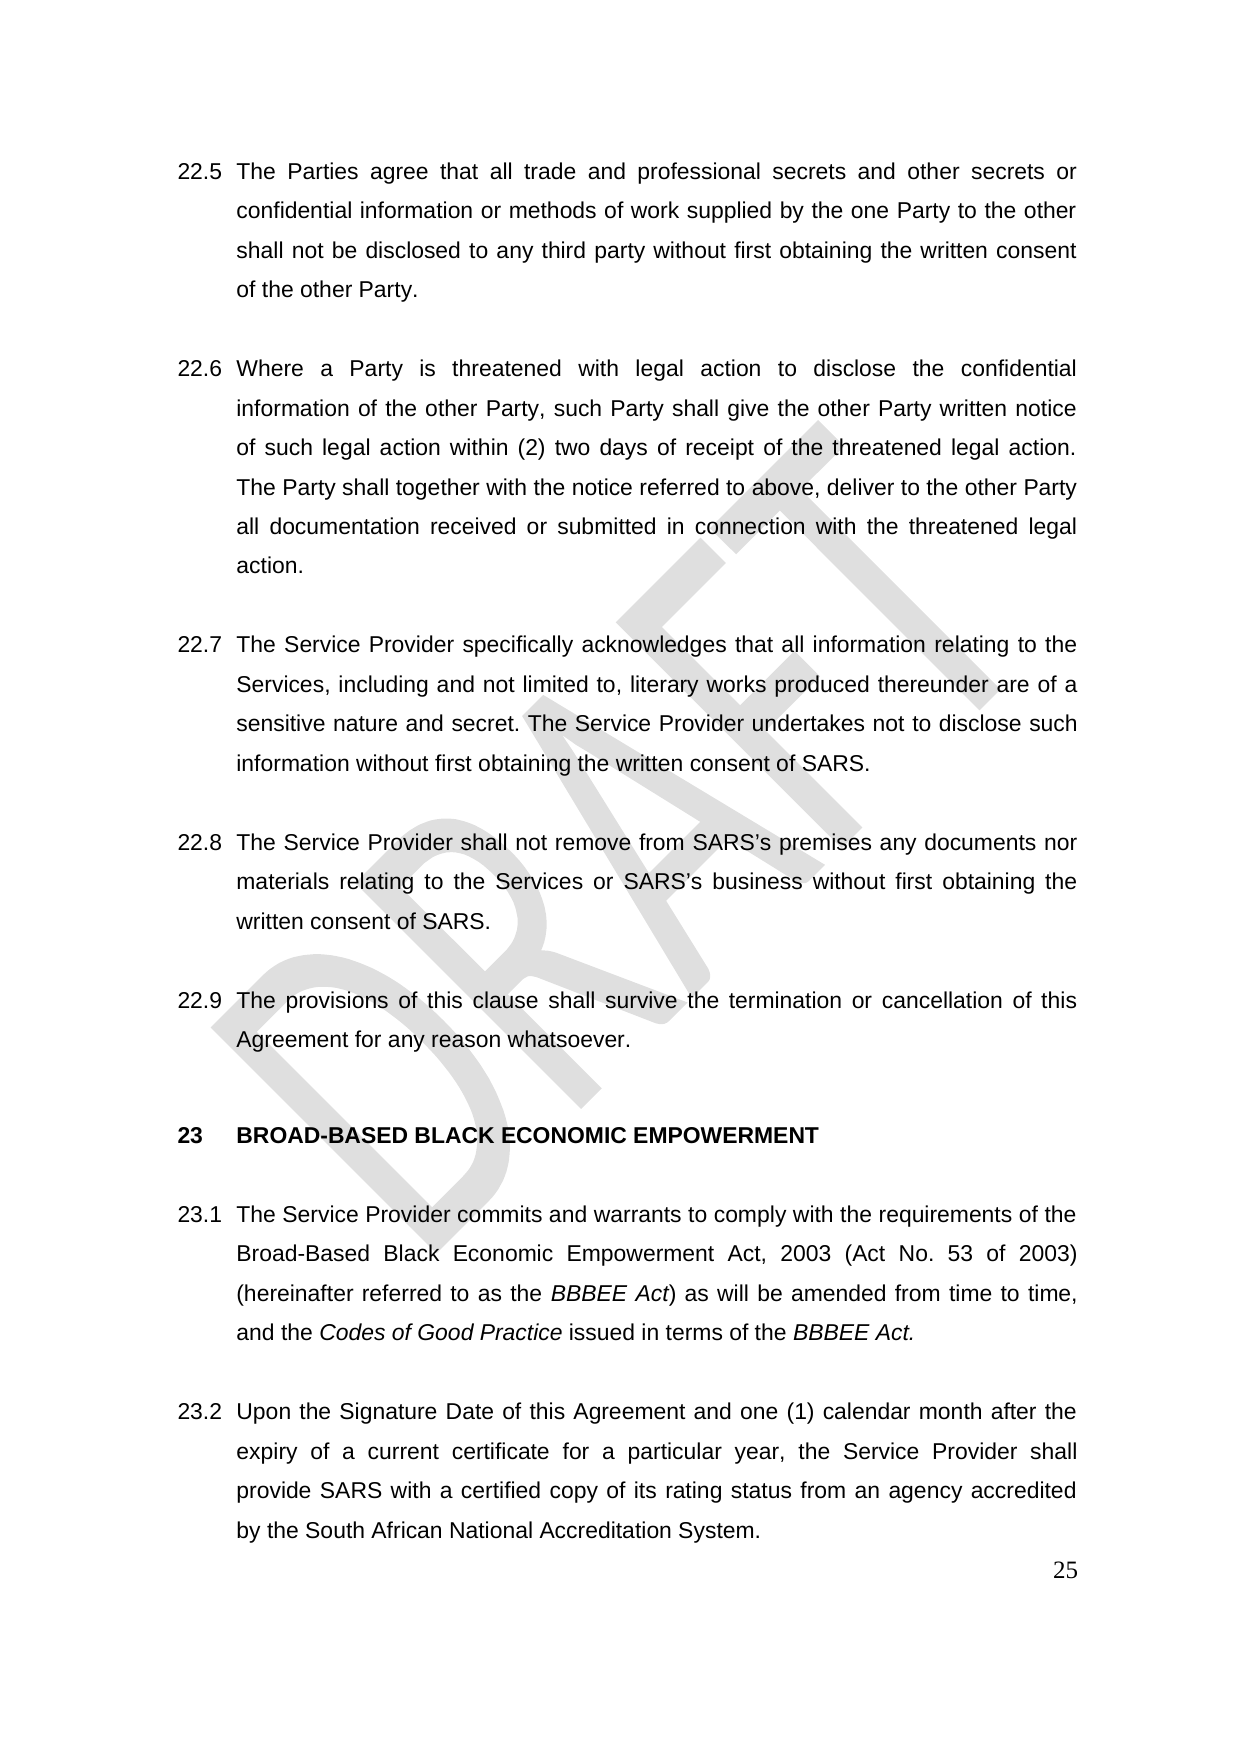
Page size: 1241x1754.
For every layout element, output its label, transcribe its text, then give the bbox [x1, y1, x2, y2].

list The Service Provider commits and warrants to comply with the requirements of the Broad-Based Black Economic Empowerment Act, 2003 (Act No. 53 of 2003) (hereinafter referred to as the BBBEE Act) as will be amended from time to time, and the Codes of Good Practice issued in terms of the BBBEE Act. [177, 1201, 1078, 1346]
list Where a Party is threatened with legal action to disclose the confidential information of the other Party, such Party shall give the other Party written notice of such legal action within (2) two days of receipt of the threatened legal action. The Party shall together with the notice referred to above, deliver to the other Party all documentation received or submitted in connection with the threatened legal action. [177, 355, 1078, 579]
list Upon the Signature Date of this Agreement and one (1) calendar month after the expiry of a current certificate for a particular year, the Service Provider shall provide SARS with a certified copy of its rating status from an agency accredited by the South African National Accreditation System. [177, 1398, 1078, 1543]
list The Service Provider shall not remove from SARS’s premises any documents nor materials relating to the Services or SARS’s business without first obtaining the written consent of SARS. [177, 829, 1078, 934]
list BROAD-BASED BLACK ECONOMIC EMPOWERMENT [177, 1122, 1078, 1148]
list The Service Provider specifically acknowledges that all information relating to the Services, including and not limited to, literary works produced thereunder are of a sensitive nature and secret. The Service Provider undertakes not to disclose such information without first obtaining the written consent of SARS. [177, 631, 1078, 776]
list The Parties agree that all trade and professional secrets and other secrets or confidential information or methods of work supplied by the one Party to the other shall not be disclosed to any third party without first obtaining the written consent of the other Party. [177, 158, 1078, 302]
list The provisions of this clause shall survive the termination or cancellation of this Agreement for any reason whatsoever. [177, 987, 1078, 1052]
